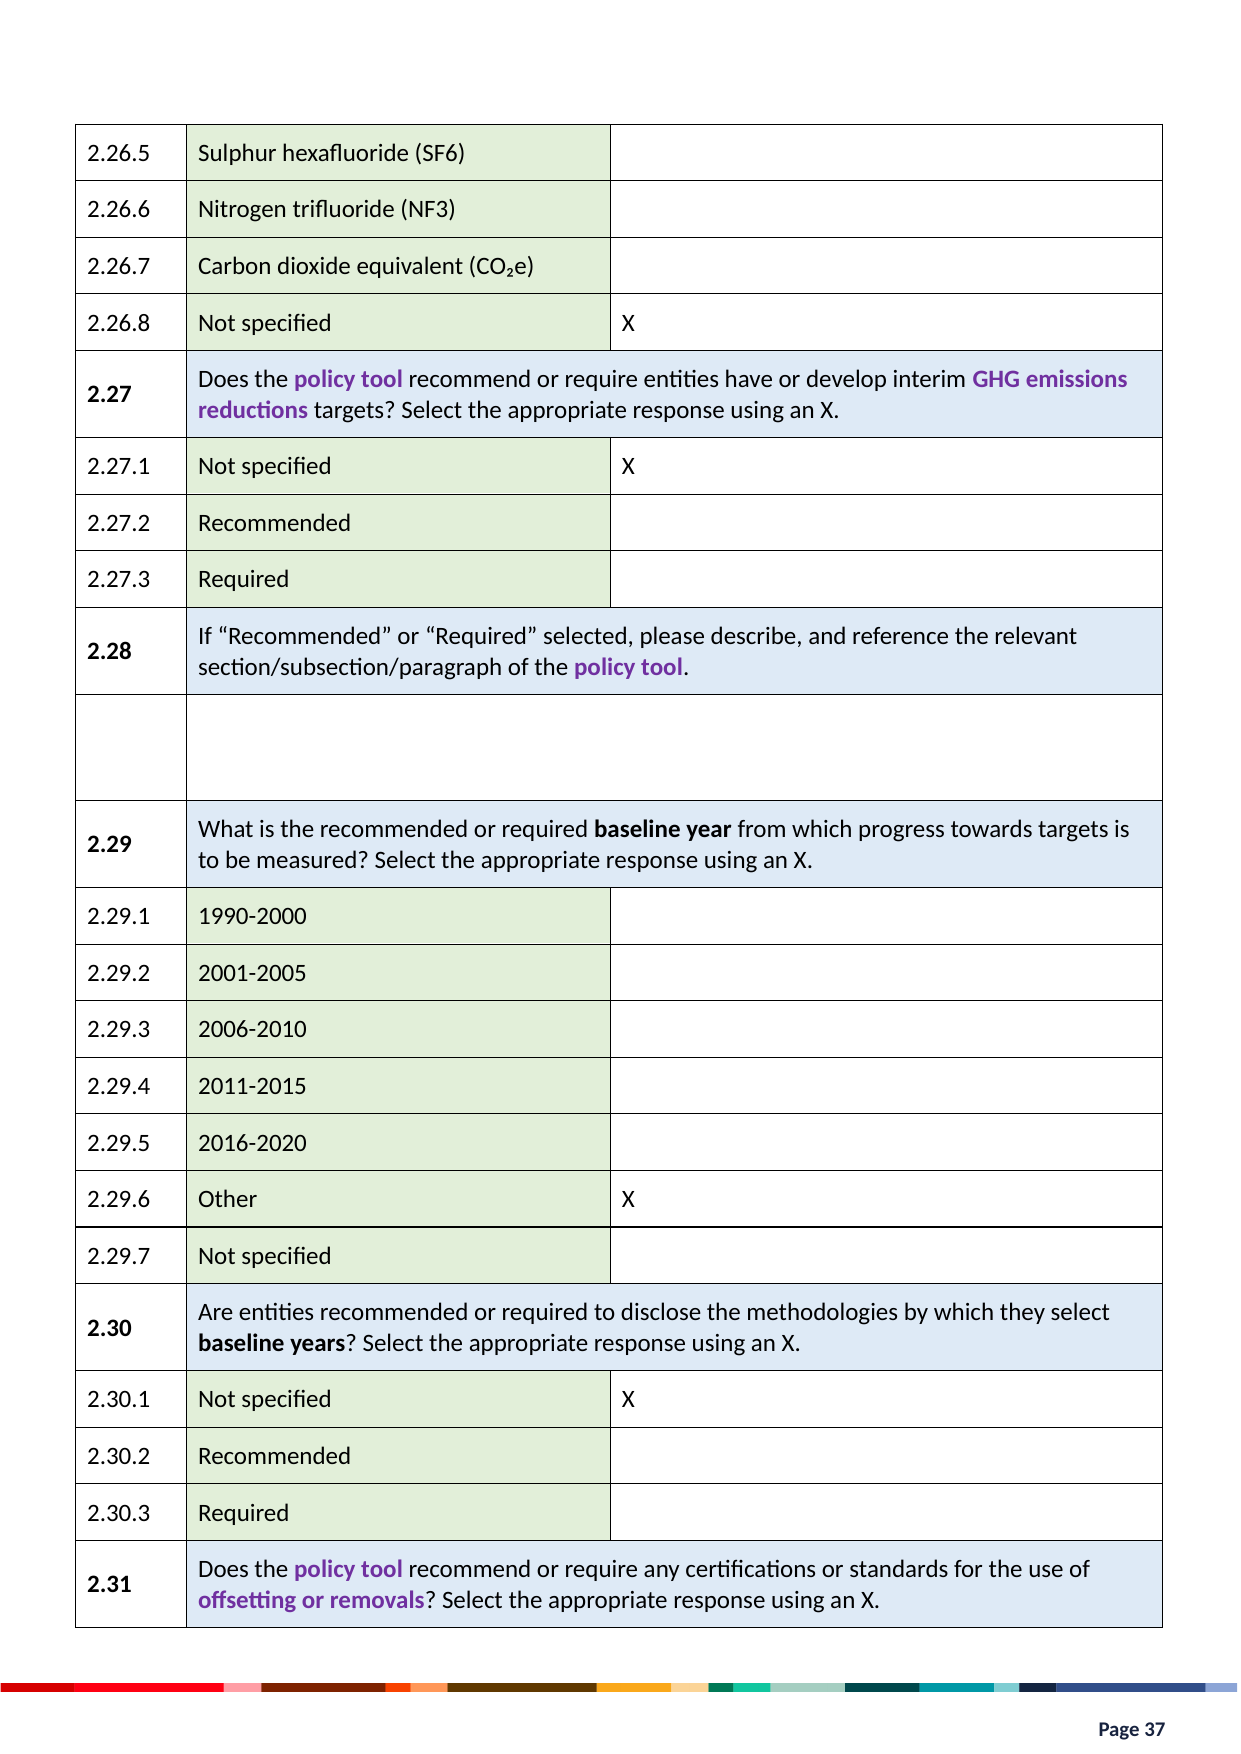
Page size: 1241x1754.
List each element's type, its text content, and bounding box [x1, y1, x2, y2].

table_cell 2.27.2 [76, 495, 186, 550]
table_cell Not specified [187, 1371, 610, 1427]
table_cell [611, 551, 1162, 607]
table_cell 2.29 [76, 801, 186, 887]
table_cell Recommended [187, 1428, 610, 1483]
table_cell [611, 238, 1162, 293]
table_cell [187, 695, 1162, 800]
table_cell 2001-2005 [187, 945, 610, 1000]
table_cell 2.29.3 [76, 1001, 186, 1057]
picture [0, 1683, 1236, 1692]
table_cell Required [187, 1484, 610, 1540]
table_cell 2.29.5 [76, 1114, 186, 1170]
table_cell [611, 1428, 1162, 1483]
table_cell 2011-2015 [187, 1058, 610, 1113]
table_cell 2.26.7 [76, 238, 186, 293]
table_cell Sulphur hexafluoride (SF6) [187, 125, 610, 180]
table_cell 2.26.6 [76, 181, 186, 237]
table_cell 2.27.1 [76, 438, 186, 493]
table_cell 2.29.2 [76, 945, 186, 1000]
table_cell [611, 181, 1162, 237]
table_cell What is the recommended or required baseline year from which progress towards targets is to be measured? Select the appropriate response using an X. [187, 801, 1162, 887]
table_cell Recommended [187, 495, 610, 550]
table_cell [611, 1114, 1162, 1170]
table_cell 2.31 [76, 1541, 186, 1627]
table_cell 2.26.5 [76, 125, 186, 180]
table_cell [611, 1484, 1162, 1540]
table_cell Does the policy tool recommend or require any certifications or standards for the use of offsetting or removals? Select the appropriate response using an X. [187, 1541, 1162, 1627]
table_cell Are entities recommended or required to disclose the methodologies by which they select baseline years? Select the appropriate response using an X. [187, 1284, 1162, 1370]
table_cell 2.30.2 [76, 1428, 186, 1483]
table_cell 2.27.3 [76, 551, 186, 607]
table_cell [611, 1228, 1162, 1283]
table_cell X [611, 294, 1162, 350]
table_cell 2.30.1 [76, 1371, 186, 1427]
table_cell [611, 1058, 1162, 1113]
table_cell [611, 945, 1162, 1000]
table_cell 2.29.7 [76, 1228, 186, 1283]
table_cell [611, 1001, 1162, 1057]
table_cell 2006-2010 [187, 1001, 610, 1057]
table_cell 2.30.3 [76, 1484, 186, 1540]
table_cell X [611, 1171, 1162, 1226]
table_cell Other [187, 1171, 610, 1226]
table_cell 2.29.1 [76, 888, 186, 943]
table_cell X [611, 438, 1162, 493]
table_cell [611, 495, 1162, 550]
table_cell [611, 125, 1162, 180]
table_cell Required [187, 551, 610, 607]
table_cell Not specified [187, 1228, 610, 1283]
table_cell 2.29.6 [76, 1171, 186, 1226]
table_cell Not specified [187, 438, 610, 493]
table_cell Does the policy tool recommend or require entities have or develop interim GHG emissions reductions targets? Select the appropriate response using an X. [187, 351, 1162, 437]
table_cell 1990-2000 [187, 888, 610, 943]
table_cell 2.30 [76, 1284, 186, 1370]
table_cell 2.29.4 [76, 1058, 186, 1113]
table_cell [611, 888, 1162, 943]
table_cell Not specified [187, 294, 610, 350]
table_cell 2016-2020 [187, 1114, 610, 1170]
table_cell [76, 695, 186, 800]
table_cell 2.28 [76, 608, 186, 694]
table_cell 2.26.8 [76, 294, 186, 350]
table_cell Nitrogen trifluoride (NF3) [187, 181, 610, 237]
table_cell 2.27 [76, 351, 186, 437]
table_cell X [611, 1371, 1162, 1427]
table_cell If “Recommended” or “Required” selected, please describe, and reference the relevant section/subsection/paragraph of the policy tool. [187, 608, 1162, 694]
table_cell Carbon dioxide equivalent (CO₂e) [187, 238, 610, 293]
